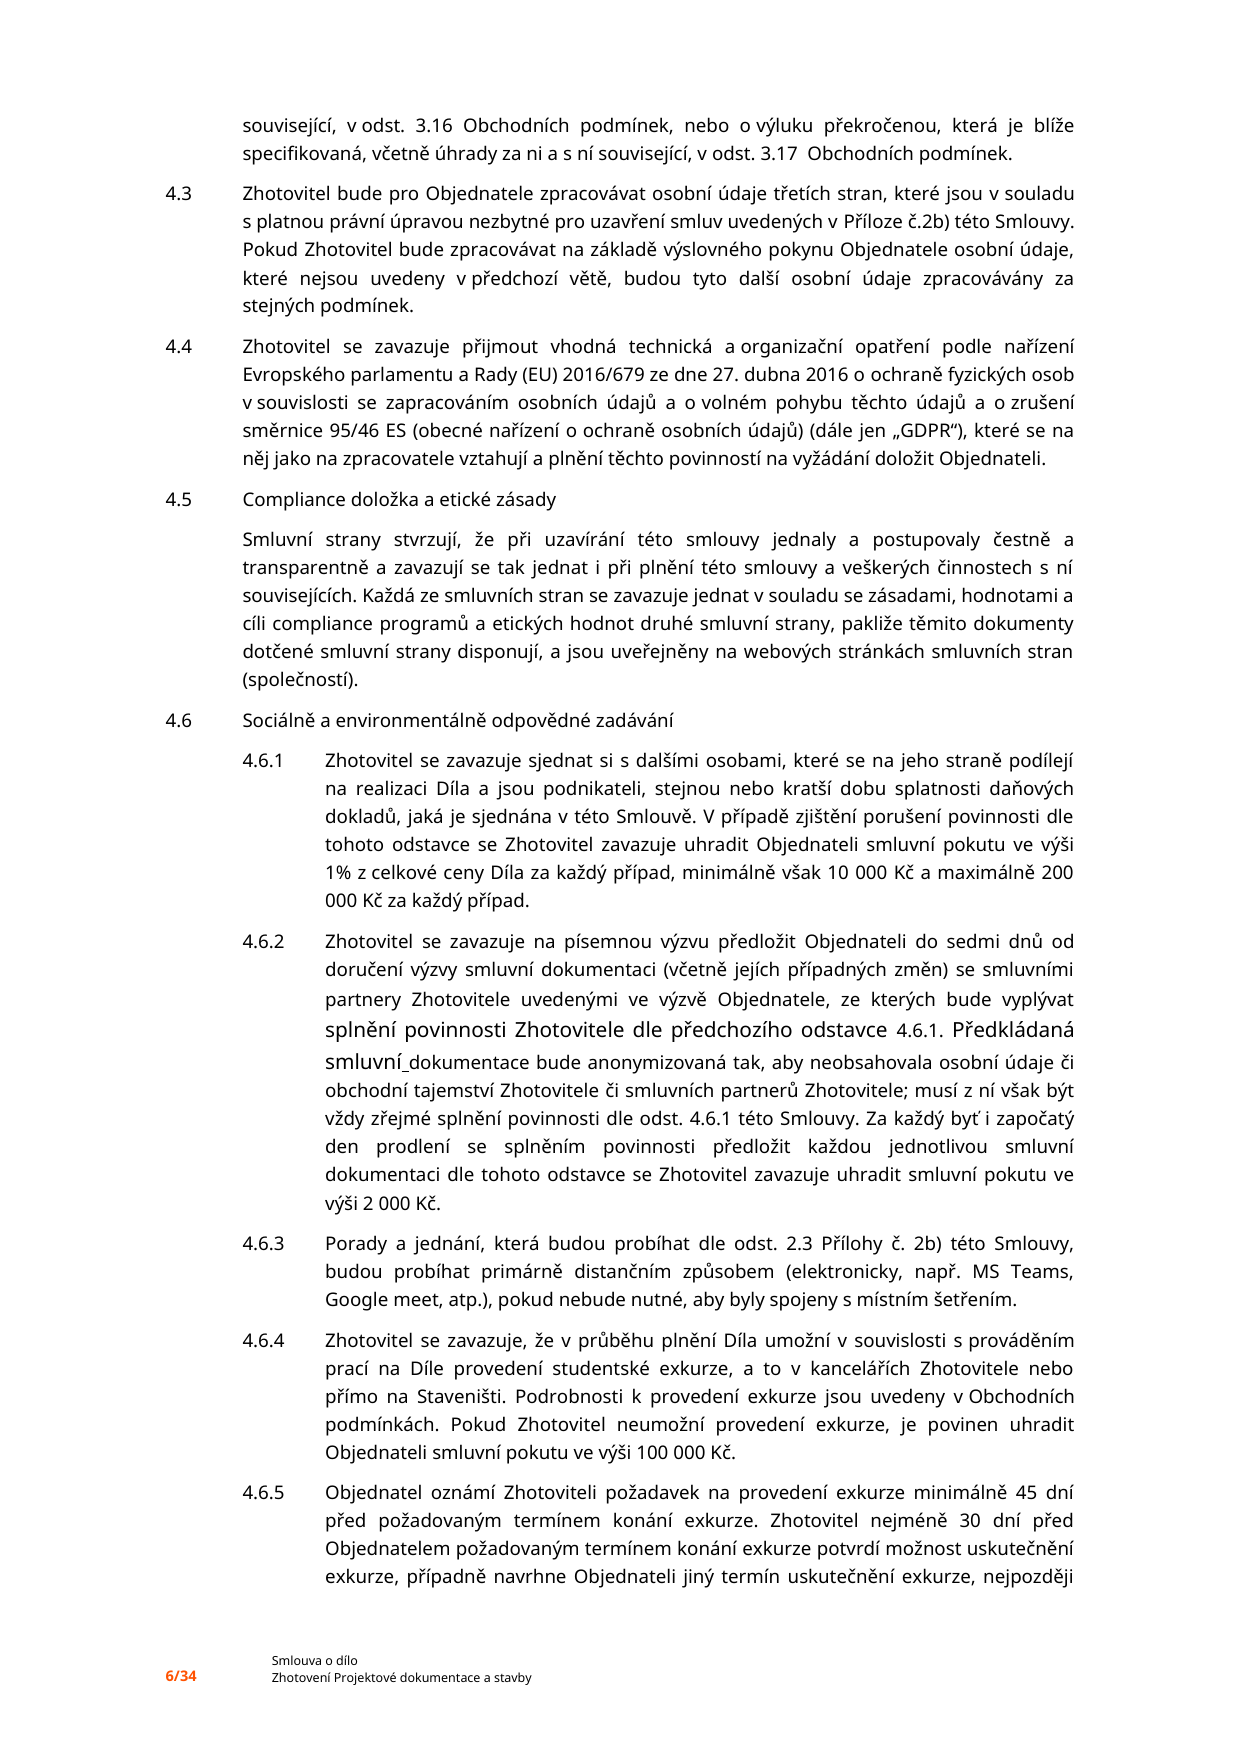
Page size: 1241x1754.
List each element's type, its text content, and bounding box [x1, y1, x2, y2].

text Compliance doložka a etické zásady [165, 486, 1075, 511]
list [242, 1479, 1075, 1589]
text Zhotovitel bude pro Objednatele zpracovávat osobní údaje třetích stran, které jsou v souladu s platnou právní úpravou nezbytné pro uzavření smluv uvedených v Příloze č.2b) této Smlouvy. Pokud Zhotovitel bude zpracovávat na základě výslovného pokynu Objednatele osobní údaje, které nejsou uvedeny v předchozí větě, budou tyto další osobní údaje zpracovávány za stejných podmínek. [165, 181, 1075, 318]
list Zhotovitel se zavazuje sjednat si s dalšími osobami, které se na jeho straně podílejí na realizaci Díla a jsou podnikateli, stejnou nebo kratší dobu splatnosti daňových dokladů, jaká je sjednána v této Smlouvě. V případě zjištění porušení povinnosti dle tohoto odstavce se Zhotovitel zavazuje uhradit Objednateli smluvní pokutu ve výši 1% z celkové ceny Díla za každý případ, minimálně však 10 000 Kč a maximálně 200 000 Kč za každý případ. [242, 748, 1075, 913]
list Porady a jednání, která budou probíhat dle odst. 2.3 Přílohy č. 2b) této Smlouvy, budou probíhat primárně distančním způsobem (elektronicky, např. MS Teams, Google meet, atp.), pokud nebude nutné, aby byly spojeny s místním šetřením. [242, 1230, 1075, 1312]
text Zhotovitel se zavazuje přijmout vhodná technická a organizační opatření podle nařízení Evropského parlamentu a Rady (EU) 2016/679 ze dne 27. dubna 2016 o ochraně fyzických osob v souvislosti se zapracováním osobních údajů a o volném pohybu těchto údajů a o zrušení směrnice 95/46 ES (obecné nařízení o ochraně osobních údajů) (dále jen „GDPR“), které se na něj jako na zpracovatele vztahují a plnění těchto povinností na vyžádání doložit Objednateli. [165, 333, 1075, 471]
list Zhotovitel se zavazuje, že v průběhu plnění Díla umožní v souvislosti s prováděním prací na Díle provedení studentské exkurze, a to v kancelářích Zhotovitele nebo přímo na Staveništi. Podrobnosti k provedení exkurze jsou uvedeny v Obchodních podmínkách. Pokud Zhotovitel neumožní provedení exkurze, je povinen uhradit Objednateli smluvní pokutu ve výši 100 000 Kč. [242, 1327, 1075, 1464]
list Zhotovitel se zavazuje na písemnou výzvu předložit Objednateli do sedmi dnů od doručení výzvy smluvní dokumentaci (včetně jejích případných změn) se smluvními partnery Zhotovitele uvedenými ve výzvě Objednatele, ze kterých bude vyplývat splnění povinnosti Zhotovitele dle předchozího odstavce 4.6.1. Předkládaná smluvní dokumentace bude anonymizovaná tak, aby neobsahovala osobní údaje či obchodní tajemství Zhotovitele či smluvních partnerů Zhotovitele; musí z ní však být vždy zřejmé splnění povinnosti dle odst. 4.6.1 této Smlouvy. Za každý byť i započatý den prodlení se splněním povinnosti předložit každou jednotlivou smluvní dokumentaci dle tohoto odstavce se Zhotovitel zavazuje uhradit smluvní pokutu ve výši 2 000 Kč. [242, 928, 1075, 1215]
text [165, 112, 1075, 166]
list Sociálně a environmentálně odpovědné zadávání [165, 707, 1075, 733]
list Smluvní strany stvrzují, že při uzavírání této smlouvy jednaly a postupovaly čestně a transparentně a zavazují se tak jednat i při plnění této smlouvy a veškerých činnostech s ní souvisejících. Každá ze smluvních stran se zavazuje jednat v souladu se zásadami, hodnotami a cíli compliance programů a etických hodnot druhé smluvní strany, pakliže těmito dokumenty dotčené smluvní strany disponují, a jsou uveřejněny na webových stránkách smluvních stran (společností). [242, 526, 1075, 692]
